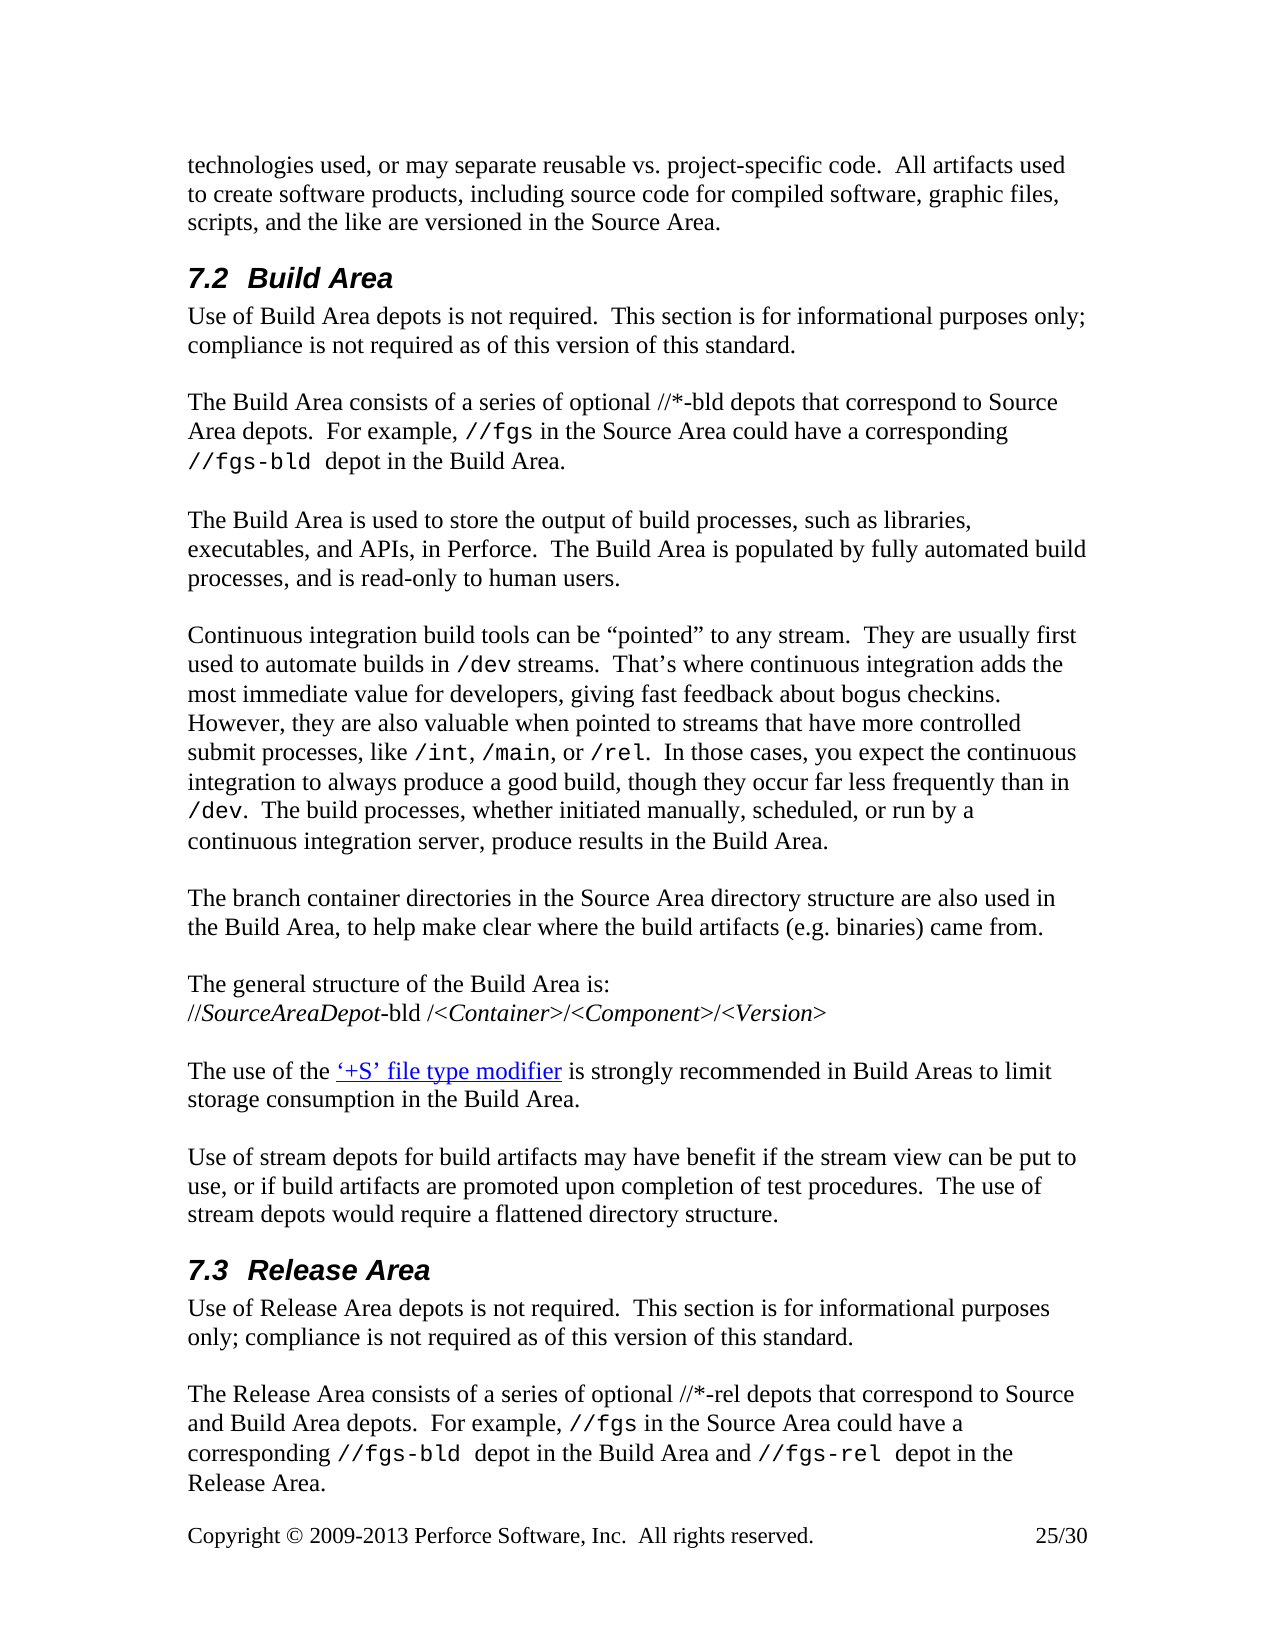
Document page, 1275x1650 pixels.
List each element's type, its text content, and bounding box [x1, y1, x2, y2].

text Use of stream depots for build artifacts may have benefit if the stream view can be put to use, or if build artifacts are promoted upon completion of test procedures. The use of stream depots would require a flattened directory structure. [187, 1142, 1087, 1228]
subtitle Release Area [187, 1253, 1087, 1287]
text The Build Area consists of a series of optional //*-bld depots that correspond to Source Area depots. For example, //fgs in the Source Area could have a corresponding //fgs-bld depot in the Build Area. [187, 387, 1087, 476]
text The Release Area consists of a series of optional //*-rel depots that correspond to Source and Build Area depots. For example, //fgs in the Source Area could have a corresponding //fgs-bld depot in the Build Area and //fgs-rel depot in the Release Area. [187, 1379, 1087, 1497]
text The Build Area is used to store the output of build processes, such as libraries, executables, and APIs, in Perforce. The Build Area is populated by fully automated build processes, and is read-only to human users. [187, 505, 1087, 591]
text The branch container directories in the Source Area directory structure are also used in the Build Area, to help make clear where the build artifacts (e.g. binaries) came from. [187, 883, 1087, 941]
text //SourceAreaDepot-bld /<Container>/<Component>/<Version> [187, 998, 1087, 1027]
text Use of Build Area depots is not required. This section is for informational purposes only; compliance is not required as of this version of this standard. [187, 301, 1087, 358]
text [187, 150, 1087, 236]
text The use of the ‘+S’ file type modifier is strongly recommended in Build Areas to limit storage consumption in the Build Area. [187, 1056, 1087, 1113]
text The general structure of the Build Area is: [187, 969, 1087, 998]
text Use of Release Area depots is not required. This section is for informational purposes only; compliance is not required as of this version of this standard. [187, 1293, 1087, 1351]
text Continuous integration build tools can be “pointed” to any stream. They are usually first used to automate builds in /dev streams. That’s where continuous integration adds the most immediate value for developers, giving fast feedback about bogus checkins. However, they are also valuable when pointed to streams that have more controlled submit processes, like /int, /main, or /rel. In those cases, you expect the continuous integration to always produce a good build, though they occur far less frequently than in /dev. The build processes, whether initiated manually, scheduled, or run by a continuous integration server, produce results in the Build Area. [187, 620, 1087, 854]
subtitle Build Area [187, 261, 1087, 295]
